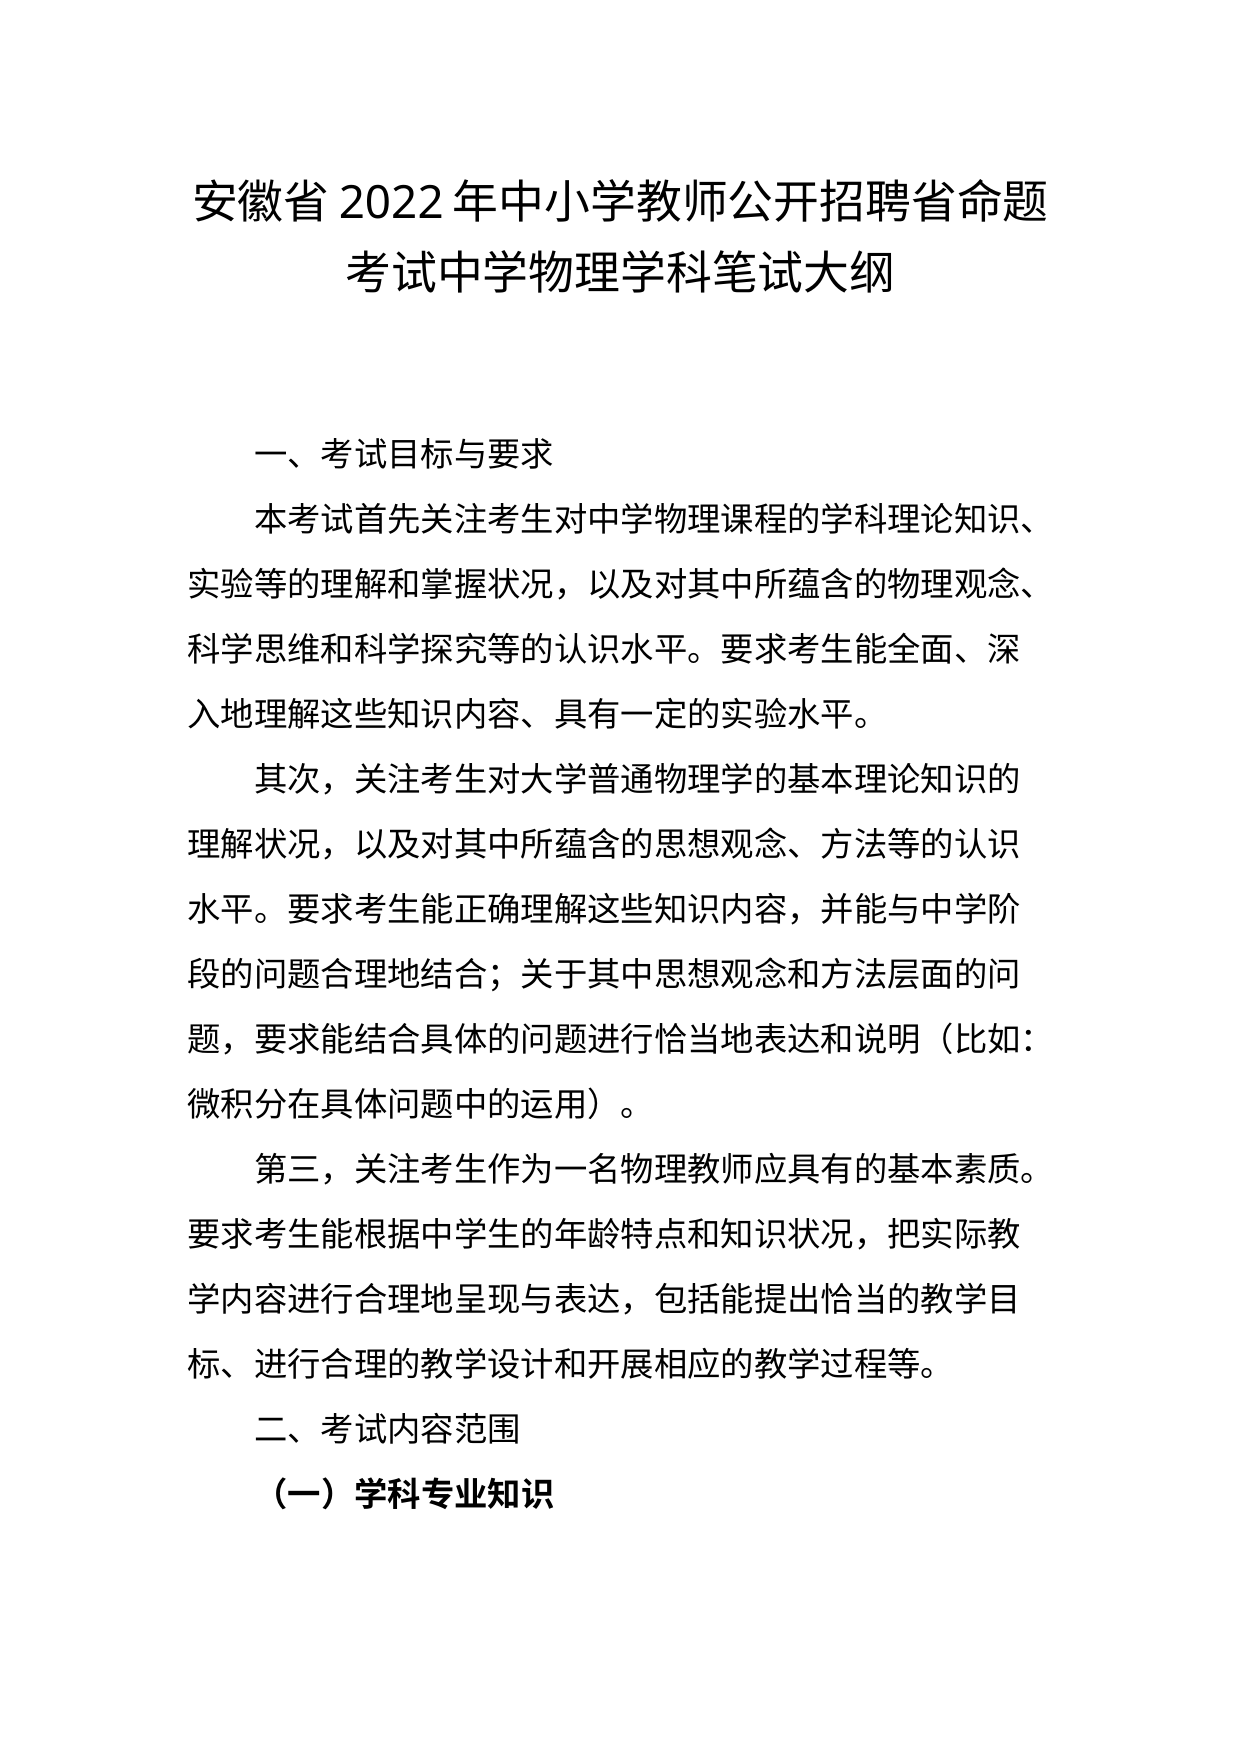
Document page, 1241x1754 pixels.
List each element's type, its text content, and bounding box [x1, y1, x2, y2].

text 第三，关注考生作为一名物理教师应具有的基本素质。要求考生能根据中学生的年龄特点和知识状况，把实际教学内容进行合理地呈现与表达，包括能提出恰当的教学目标、进行合理的教学设计和开展相应的教学过程等。 [187, 1135, 1053, 1395]
text 其次，关注考生对大学普通物理学的基本理论知识的理解状况，以及对其中所蕴含的思想观念、方法等的认识水平。要求考生能正确理解这些知识内容，并能与中学阶段的问题合理地结合；关于其中思想观念和方法层面的问题，要求能结合具体的问题进行恰当地表达和说明（比如：微积分在具体问题中的运用）。 [187, 745, 1053, 1135]
text （一）学科专业知识 [187, 1460, 1053, 1525]
text 安徽省2022年中小学教师公开招聘省命题考试中学物理学科笔试大纲 [187, 162, 1053, 304]
text 一、考试目标与要求 [187, 420, 1053, 485]
text 本考试首先关注考生对中学物理课程的学科理论知识、实验等的理解和掌握状况，以及对其中所蕴含的物理观念、科学思维和科学探究等的认识水平。要求考生能全面、深入地理解这些知识内容、具有一定的实验水平。 [187, 485, 1053, 745]
text 二、考试内容范围 [187, 1395, 1053, 1460]
